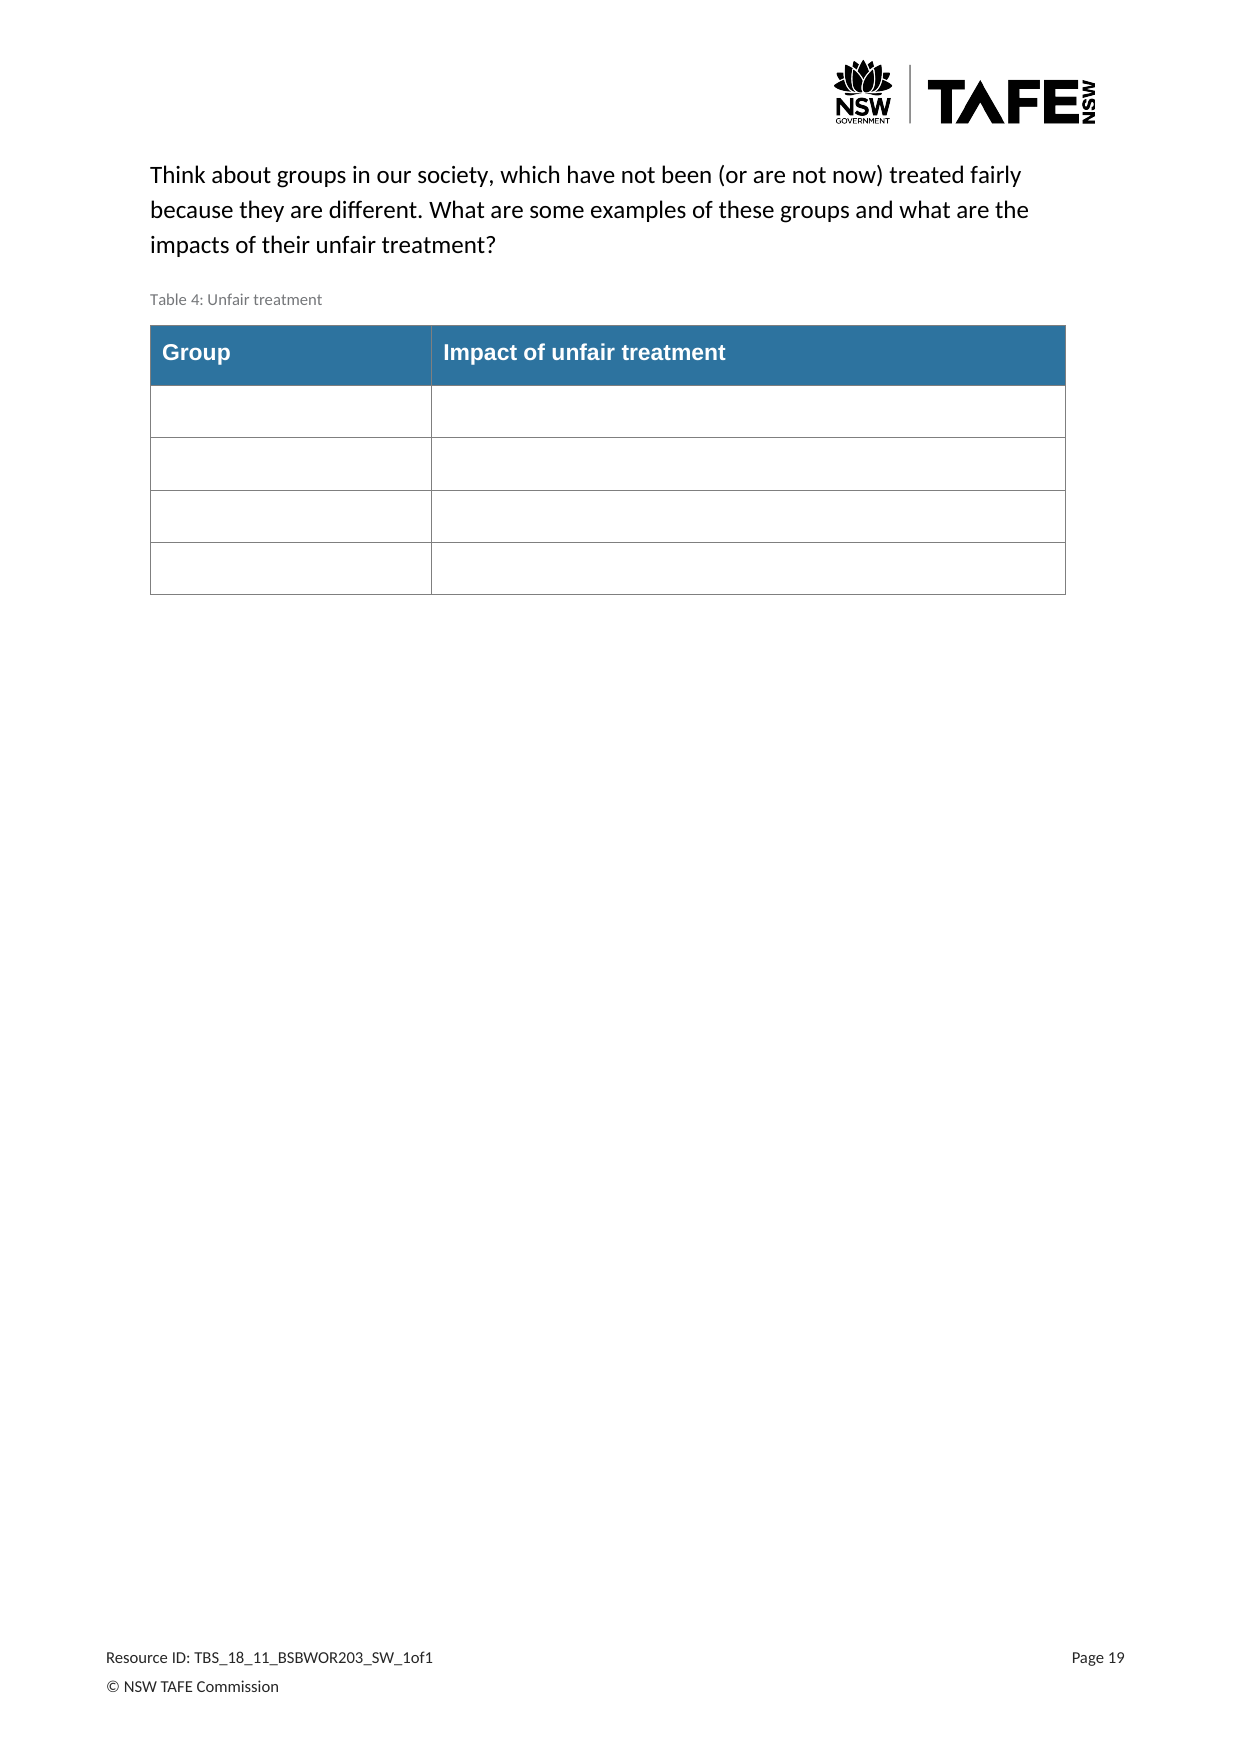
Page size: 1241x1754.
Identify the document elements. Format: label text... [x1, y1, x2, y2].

picture [834, 59, 1095, 125]
table_header Group [151, 326, 431, 385]
table_cell [432, 491, 1065, 542]
text Table 4: Unfair treatment [150, 289, 1090, 310]
table_cell [151, 386, 431, 437]
text Think about groups in our society, which have not been (or are not now) treated fairly because they are different. What are some examples of these groups and what are the impacts of their unfair treatment? [150, 159, 1090, 260]
table_header Impact of unfair treatment [432, 326, 1065, 385]
table_cell [432, 386, 1065, 437]
table_cell [432, 543, 1065, 594]
table_cell [151, 491, 431, 542]
table_cell [151, 438, 431, 489]
table_cell [432, 438, 1065, 489]
table_cell [151, 543, 431, 594]
